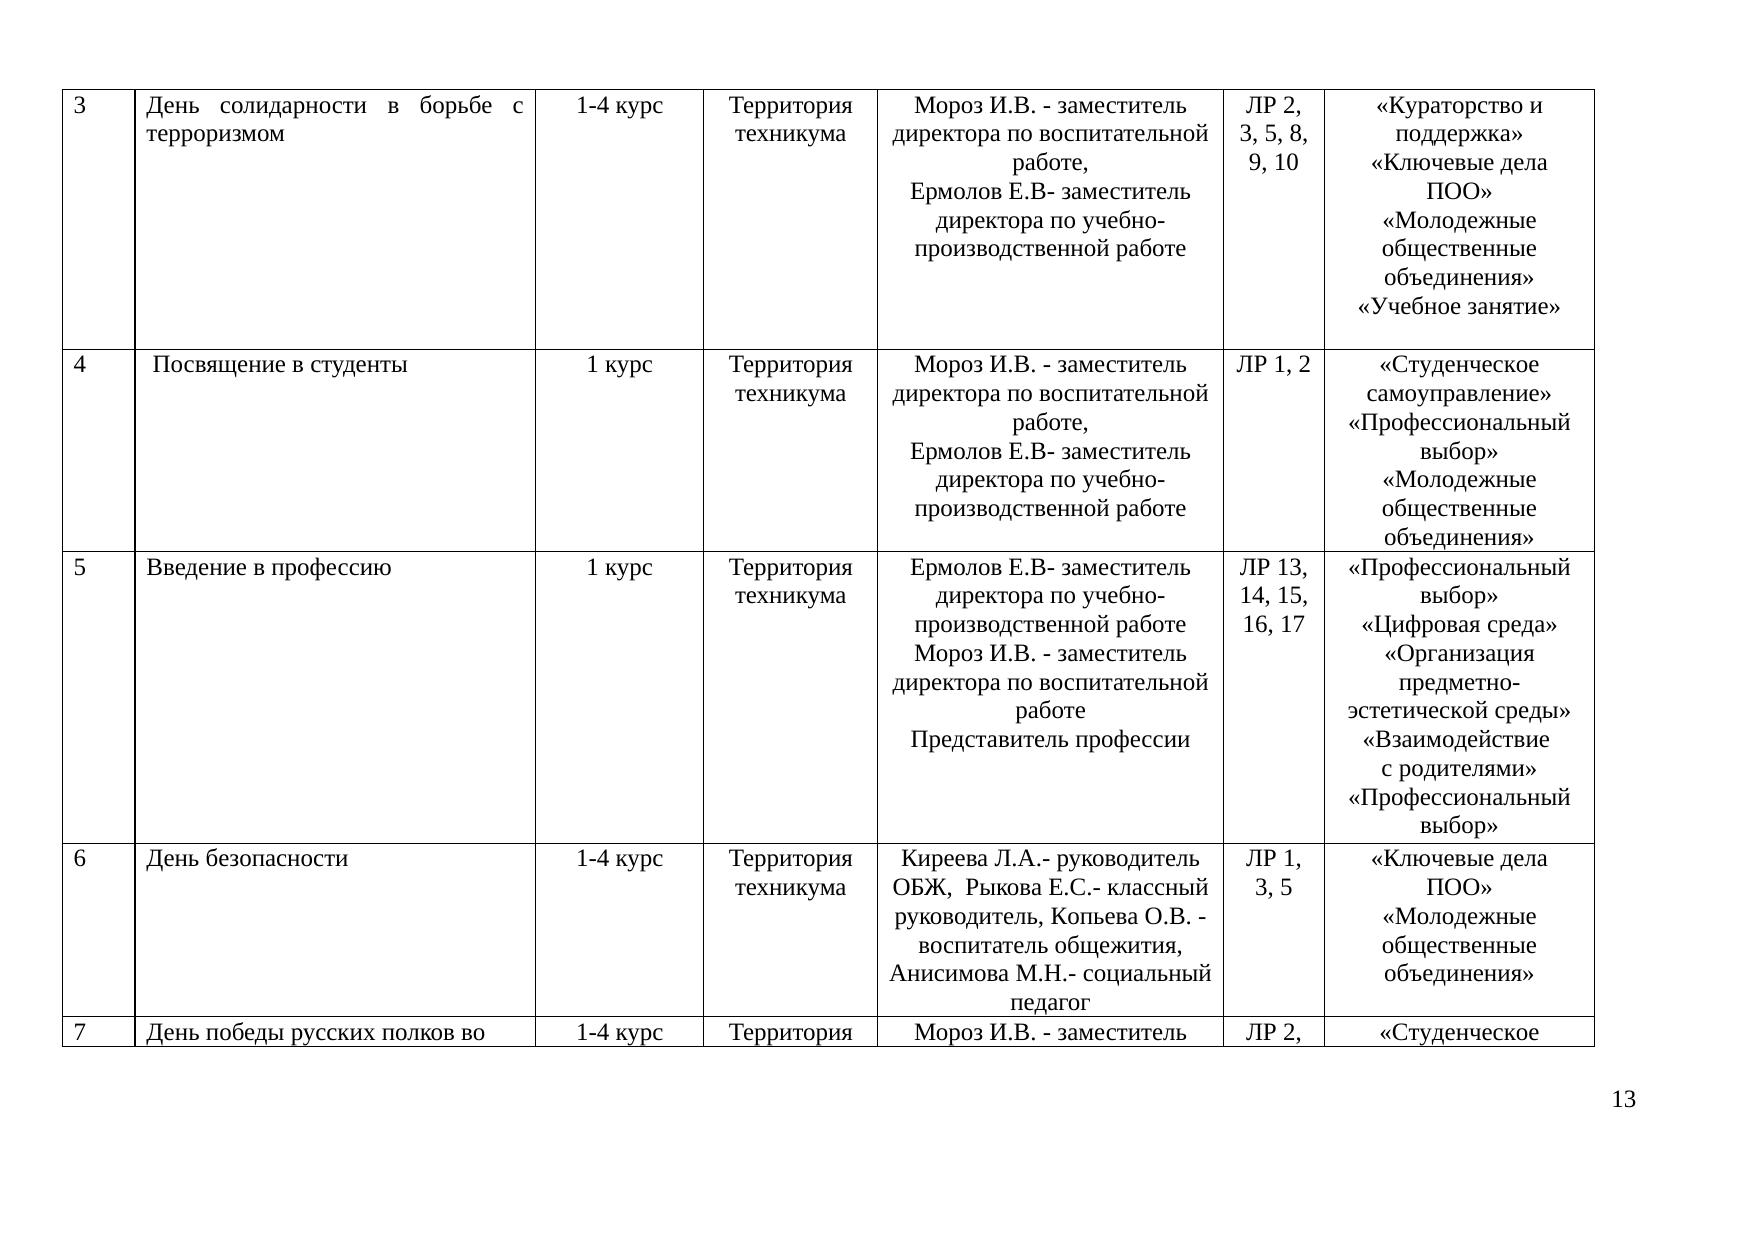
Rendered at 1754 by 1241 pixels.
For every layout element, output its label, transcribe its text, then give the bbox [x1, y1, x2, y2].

table_cell День безопасности [136, 844, 535, 1016]
table_cell 6 [63, 844, 134, 1016]
table_cell Мороз И.В. - заместитель директора по воспитательной работе, Ермолов Е.В- заместитель директора по учебно-производственной работе [878, 350, 1223, 551]
table_cell ЛР 1, 2 [1224, 350, 1324, 551]
table_cell «Профессиональный выбор» «Цифровая среда» «Организация предметно-эстетической среды» «Взаимодействие с родителями» «Профессиональный выбор» [1325, 552, 1594, 842]
table_cell «Ключевые дела ПОО» «Молодежные общественные объединения» [1325, 844, 1594, 1016]
table_cell ЛР 1, 3, 5 [1224, 844, 1324, 1016]
table_cell «Студенческое самоуправление» «Профессиональный выбор» «Молодежные общественные объединения» [1325, 350, 1594, 551]
table_cell 3 [63, 90, 134, 348]
table_cell Территория техникума [704, 350, 877, 551]
table_cell 1 курс [536, 552, 703, 842]
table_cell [704, 1017, 877, 1046]
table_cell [1325, 1017, 1594, 1046]
table_cell ЛР 13, 14, 15, 16, 17 [1224, 552, 1324, 842]
table_cell 1-4 курс [536, 90, 703, 348]
table_cell Территория техникума [704, 844, 877, 1016]
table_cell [704, 90, 877, 348]
table_cell 1-4 курс [536, 844, 703, 1016]
table_cell Ермолов Е.В- заместитель директора по учебно-производственной работе Мороз И.В. - заместитель директора по воспитательной работе Представитель профессии [878, 552, 1223, 842]
table_cell 4 [63, 350, 134, 551]
table_cell Территория техникума [704, 552, 877, 842]
table_cell 1-4 курс [536, 1017, 703, 1046]
table_cell Введение в профессию [136, 552, 535, 842]
table_cell Посвящение в студенты [136, 350, 535, 551]
table_cell ЛР 2, 3, 5, 8, 9, 10 [1224, 90, 1324, 348]
table_cell Мороз И.В. - заместитель директора по воспитательной работе, Ермолов Е.В- заместитель директора по учебно-производственной работе [878, 90, 1223, 348]
table_cell День солидарности в борьбе с терроризмом [136, 90, 535, 348]
table_cell 5 [63, 552, 134, 842]
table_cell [136, 1017, 535, 1046]
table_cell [878, 1017, 1223, 1046]
table_cell 7 [63, 1017, 134, 1046]
table_cell 1 курс [536, 350, 703, 551]
table_cell «Кураторство и поддержка» «Ключевые дела ПОО» «Молодежные общественные объединения» «Учебное занятие» [1325, 90, 1594, 348]
table_cell ЛР 2, 5, 6, 7 [1224, 1017, 1324, 1046]
table_cell Киреева Л.А.- руководитель ОБЖ, Рыкова Е.С.- классный руководитель, Копьева О.В. - воспитатель общежития, Анисимова М.Н.- социальный педагог [878, 844, 1223, 1016]
